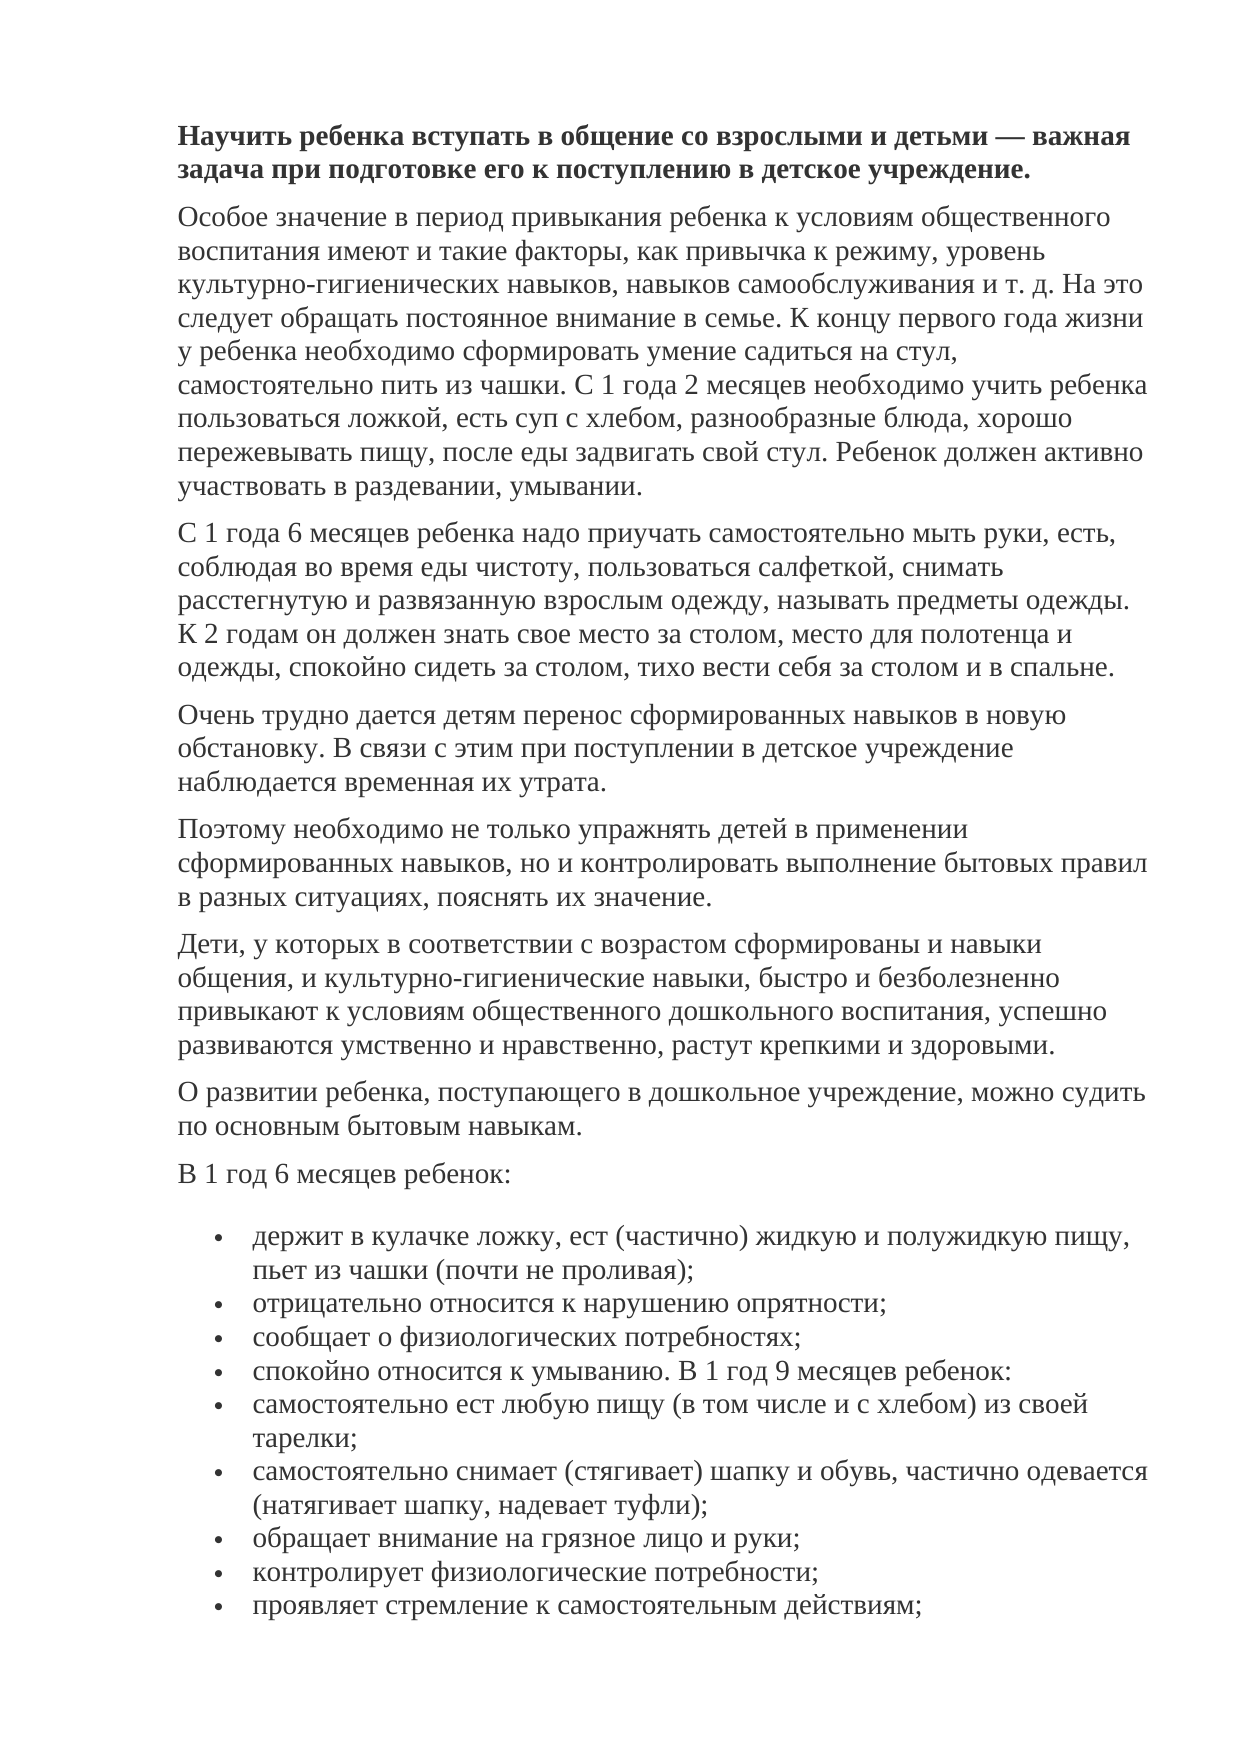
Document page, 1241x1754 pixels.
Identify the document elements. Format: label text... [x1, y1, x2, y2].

list спокойно относится к умыванию. В 1 год 9 месяцев ребенок: [215, 1353, 1152, 1386]
list контролирует физиологические потребности; [215, 1554, 1152, 1587]
text С 1 года 6 месяцев ребенка надо приучать самостоятельно мыть руки, есть, соблюдая во время еды чистоту, пользоваться салфеткой, снимать расстегнутую и развязанную взрослым одежду, называть предметы одежды. К 2 годам он должен знать свое место за столом, место для полотенца и одежды, спокойно сидеть за столом, тихо вести себя за столом и в спальне. [177, 515, 1152, 683]
list самостоятельно ест любую пищу (в том числе и с хлебом) из своей тарелки; [215, 1386, 1152, 1453]
text В 1 год 6 месяцев ребенок: [177, 1156, 1152, 1189]
list отрицательно относится к нарушению опрятности; [215, 1286, 1152, 1319]
list самостоятельно снимает (стягивает) шапку и обувь, частично одевается (натягивает шапку, надевает туфли); [215, 1453, 1152, 1520]
text О развитии ребенка, поступающего в дошкольное учреждение, можно судить по основным бытовым навыкам. [177, 1074, 1152, 1142]
text Очень трудно дается детям перенос сформированных навыков в новую обстановку. В связи с этим при поступлении в детское учреждение наблюдается временная их утрата. [177, 697, 1152, 798]
list проявляет стремление к самостоятельным действиям; [215, 1587, 1152, 1621]
text Поэтому необходимо не только упражнять детей в применении сформированных навыков, но и контролировать выполнение бытовых правил в разных ситуациях, пояснять их значение. [177, 812, 1152, 912]
list сообщает о физиологических потребностях; [215, 1319, 1152, 1353]
text Особое значение в период привыкания ребенка к условиям общественного воспитания имеют и такие факторы, как привычка к режиму, уровень культурно-гигиенических навыков, навыков самообслуживания и т. д. На это следует обращать постоянное внимание в семье. К концу первого года жизни у ребенка необходимо сформировать умение садиться на стул, самостоятельно пить из чашки. С 1 года 2 месяцев необходимо учить ребенка пользоваться ложкой, есть суп с хлебом, разнообразные блюда, хорошо пережевывать пищу, после еды задвигать свой стул. Ребенок должен активно участвовать в раздевании, умывании. [177, 199, 1152, 501]
text Дети, у которых в соответствии с возрастом сформированы и навыки общения, и культурно-гигиенические навыки, быстро и безболезненно привыкают к условиям общественного дошкольного воспитания, успешно развиваются умственно и нравственно, растут крепкими и здоровыми. [177, 926, 1152, 1061]
list держит в кулачке ложку, ест (частично) жидкую и полужидкую пищу, пьет из чашки (почти не проливая); [215, 1218, 1152, 1286]
text Научить ребенка вступать в общение со взрослыми и детьми — важная задача при подготовке его к поступлению в детское учреждение. [177, 118, 1152, 185]
list обращает внимание на грязное лицо и руки; [215, 1520, 1152, 1554]
